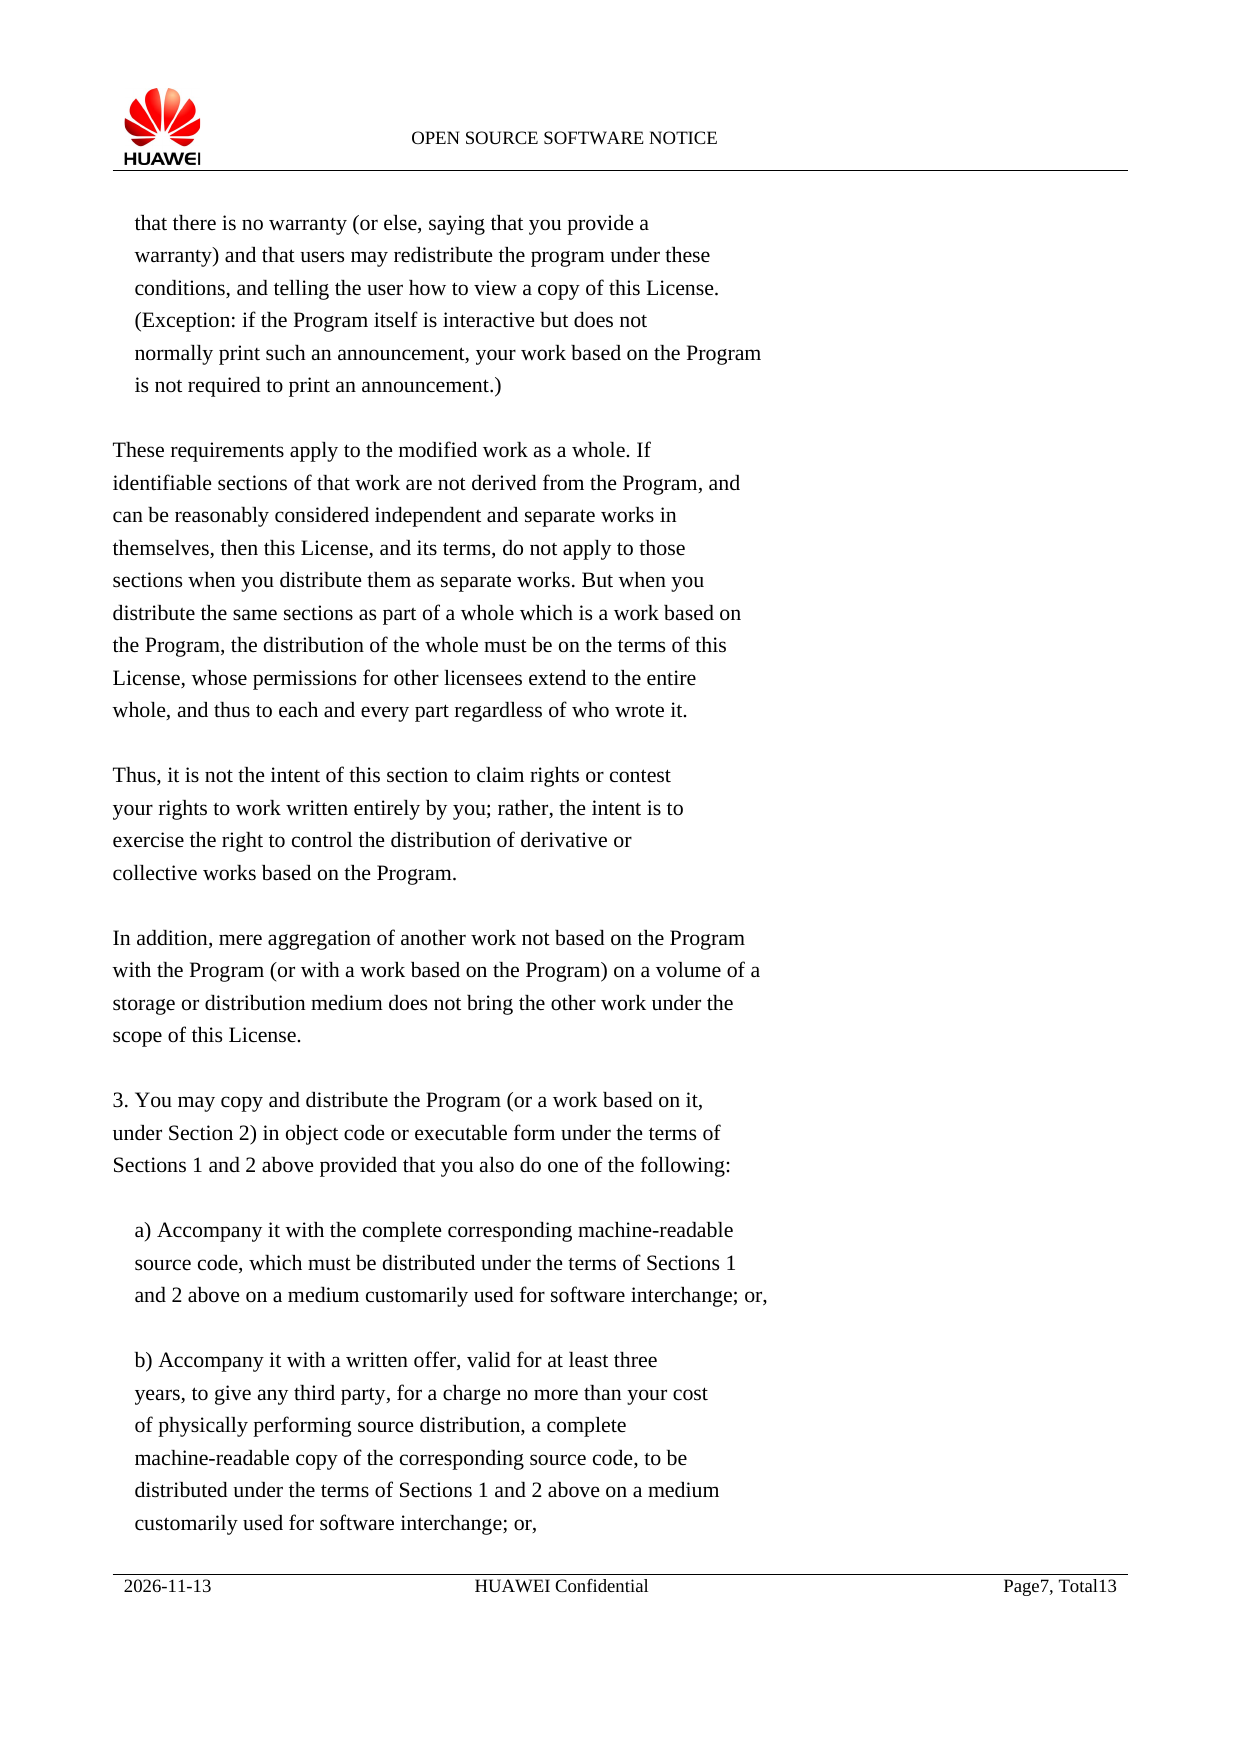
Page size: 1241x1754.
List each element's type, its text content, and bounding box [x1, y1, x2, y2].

picture [124, 88, 201, 165]
